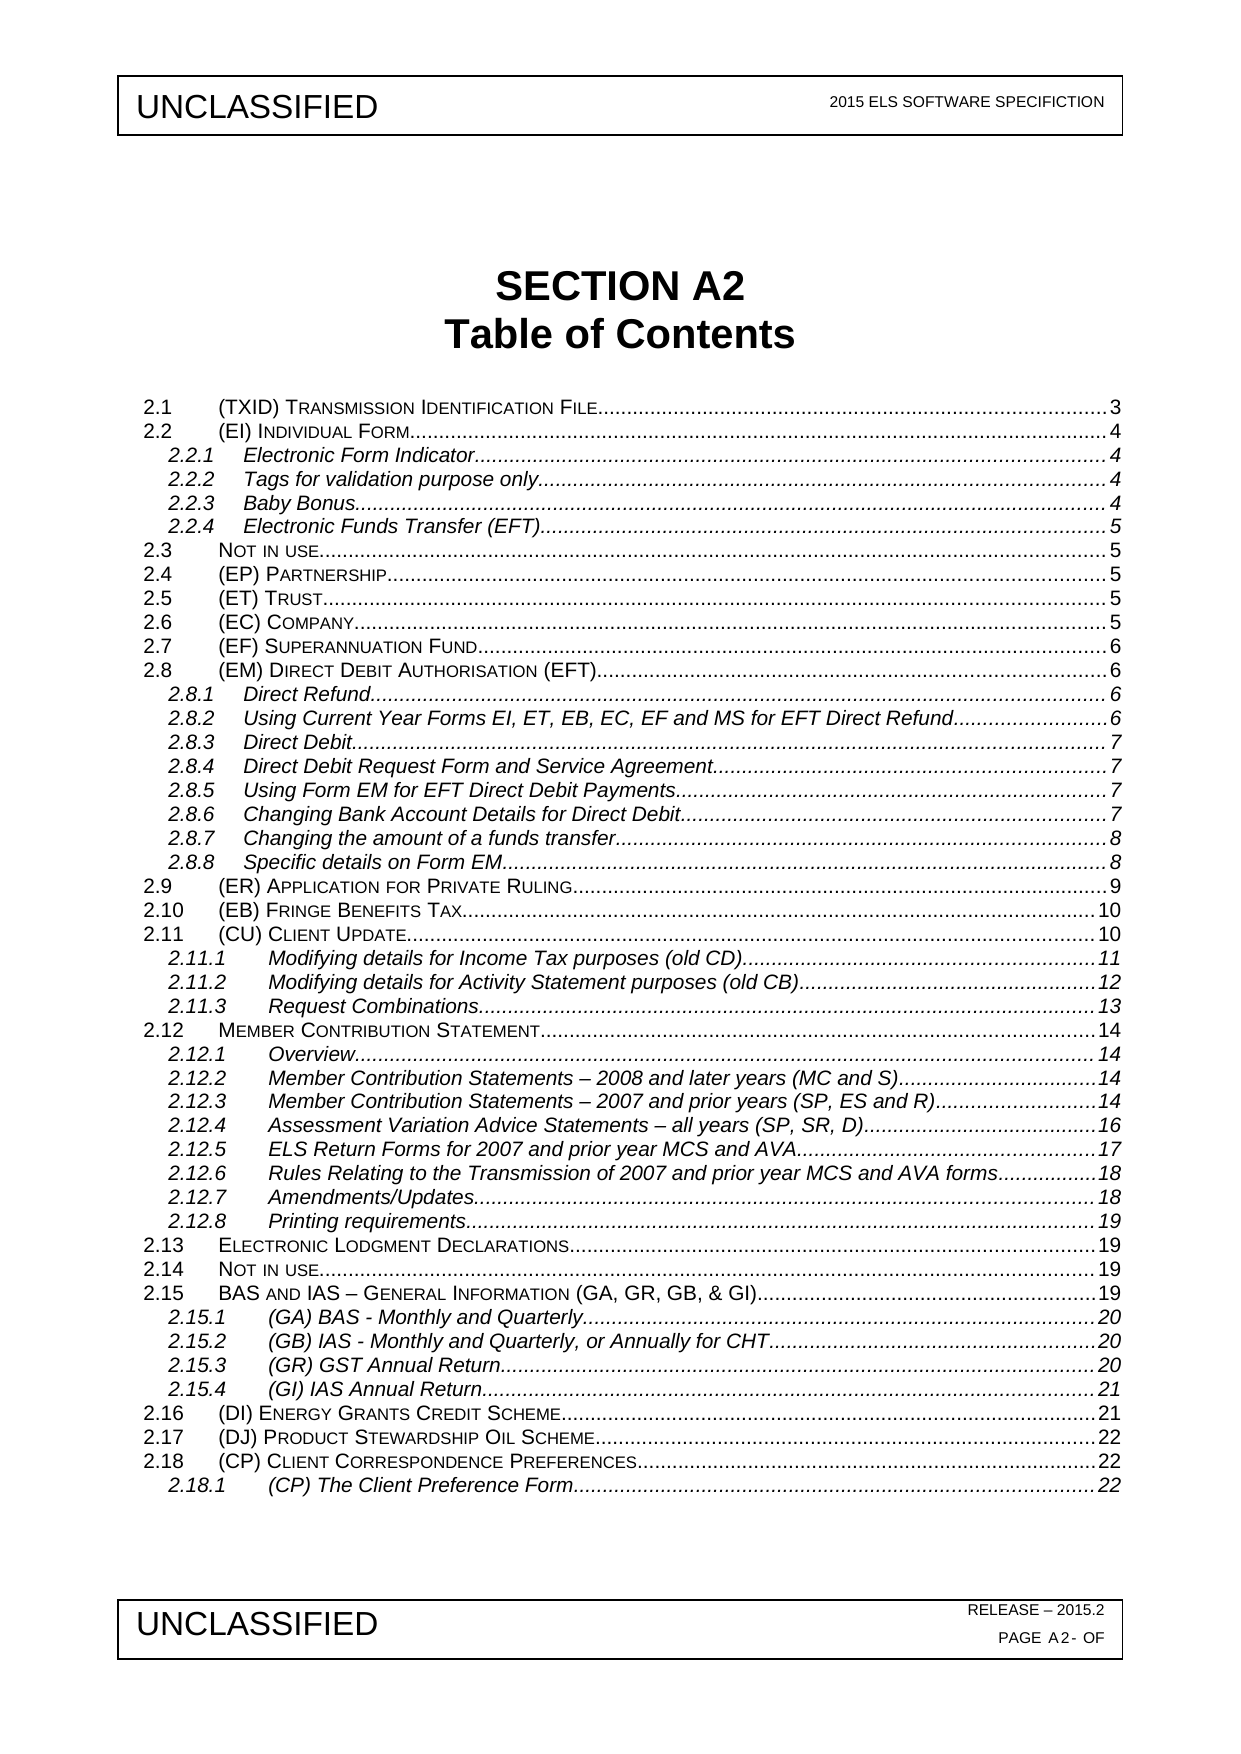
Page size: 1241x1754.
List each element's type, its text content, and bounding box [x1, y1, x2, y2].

text 2.15.3 (GR) GST Annual Return 20 [168, 1353, 1122, 1377]
text 2.8.2 Using Current Year Forms EI, ET, EB, EC, EF and MS for EFT Direct Refund 6 [168, 706, 1122, 730]
text 2.17 (DJ) Product Stewardship Oil Scheme 22 [143, 1425, 1122, 1449]
text 2.11.3 Request Combinations 13 [168, 993, 1122, 1017]
text 2.2 (EI) Individual Form 4 [143, 418, 1122, 442]
text 2.11.1 Modifying details for Income Tax purposes (old CD) 11 [168, 946, 1122, 969]
text 2.8.4 Direct Debit Request Form and Service Agreement 7 [168, 754, 1122, 778]
title SECTION A2 Table of Contents [118, 261, 1122, 357]
text 2.12.1 Overview 14 [168, 1041, 1122, 1065]
text 2.10 (EB) Fringe Benefits Tax 10 [143, 898, 1122, 922]
text 2.2.1 Electronic Form Indicator 4 [168, 442, 1122, 466]
text 2.15.4 (GI) IAS Annual Return 21 [168, 1377, 1122, 1401]
text 2.18.1 (CP) The Client Preference Form 22 [168, 1473, 1122, 1497]
text 2.1 (TXID) Transmission Identification File 3 [143, 394, 1122, 418]
text 2.8.7 Changing the amount of a funds transfer 8 [168, 826, 1122, 850]
text 2.2.2 Tags for validation purpose only 4 [168, 466, 1122, 490]
text 2.15.1 (GA) BAS - Monthly and Quarterly 20 [168, 1305, 1122, 1329]
text 2.8.1 Direct Refund 6 [168, 682, 1122, 706]
text 2.15.2 (GB) IAS - Monthly and Quarterly, or Annually for CHT 20 [168, 1329, 1122, 1353]
text 2.7 (EF) Superannuation Fund 6 [143, 634, 1122, 658]
text 2.12.6 Rules Relating to the Transmission of 2007 and prior year MCS and AVA forms 18 [168, 1161, 1122, 1185]
text 2.8.6 Changing Bank Account Details for Direct Debit 7 [168, 802, 1122, 826]
text 2.3 Not in use 5 [143, 538, 1122, 562]
text 2.9 (ER) Application for Private Ruling 9 [143, 874, 1122, 898]
text 2.15 BAS and IAS – General Information (GA, GR, GB, & GI) 19 [143, 1281, 1122, 1305]
text 2.8.8 Specific details on Form EM 8 [168, 850, 1122, 874]
text 2.12.8 Printing requirements 19 [168, 1209, 1122, 1233]
text 2.5 (ET) Trust 5 [143, 586, 1122, 610]
text 2.8 (EM) Direct Debit Authorisation (EFT) 6 [143, 658, 1122, 682]
text 2.2.4 Electronic Funds Transfer (EFT) 5 [168, 514, 1122, 538]
text 2.6 (EC) Company 5 [143, 610, 1122, 634]
text 2.12 Member Contribution Statement 14 [143, 1017, 1122, 1041]
text 2.12.2 Member Contribution Statements – 2008 and later years (MC and S) 14 [168, 1065, 1122, 1089]
text 2.16 (DI) Energy Grants Credit Scheme 21 [143, 1401, 1122, 1425]
text 2.11 (CU) Client Update 10 [143, 922, 1122, 946]
text 2.18 (CP) Client Correspondence Preferences 22 [143, 1449, 1122, 1473]
text 2.12.5 ELS Return Forms for 2007 and prior year MCS and AVA 17 [168, 1137, 1122, 1161]
text 2.8.3 Direct Debit 7 [168, 730, 1122, 754]
text 2.14 Not in use 19 [143, 1257, 1122, 1281]
text 2.12.3 Member Contribution Statements – 2007 and prior years (SP, ES and R) 14 [168, 1089, 1122, 1113]
text 2.12.4 Assessment Variation Advice Statements – all years (SP, SR, D) 16 [168, 1113, 1122, 1137]
text 2.11.2 Modifying details for Activity Statement purposes (old CB) 12 [168, 969, 1122, 993]
text 2.12.7 Amendments/Updates 18 [168, 1185, 1122, 1209]
text 2.8.5 Using Form EM for EFT Direct Debit Payments 7 [168, 778, 1122, 802]
text 2.2.3 Baby Bonus 4 [168, 490, 1122, 514]
text 2.4 (EP) Partnership 5 [143, 562, 1122, 586]
text 2.13 Electronic Lodgment Declarations 19 [143, 1233, 1122, 1257]
